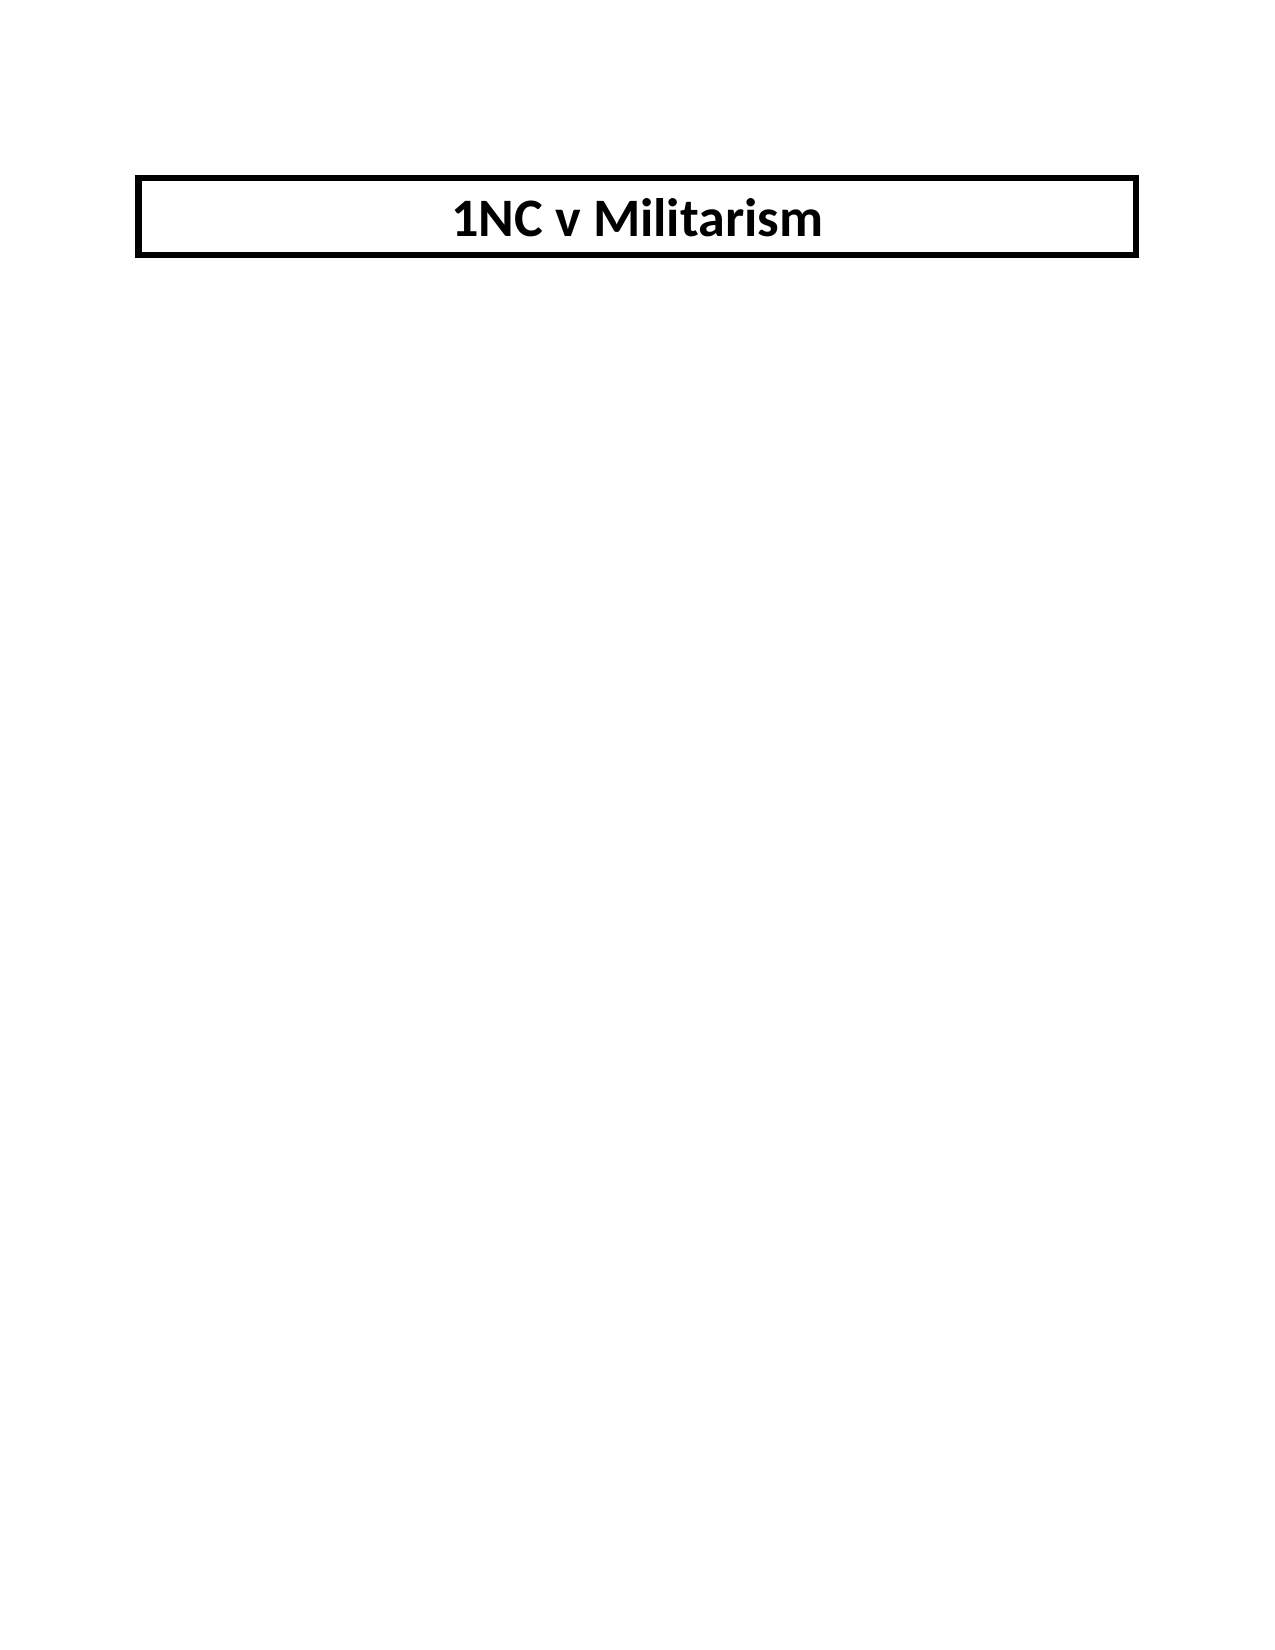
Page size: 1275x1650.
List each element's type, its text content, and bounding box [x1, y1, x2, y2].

subtitle 1NC v Militarism [142, 181, 1133, 252]
